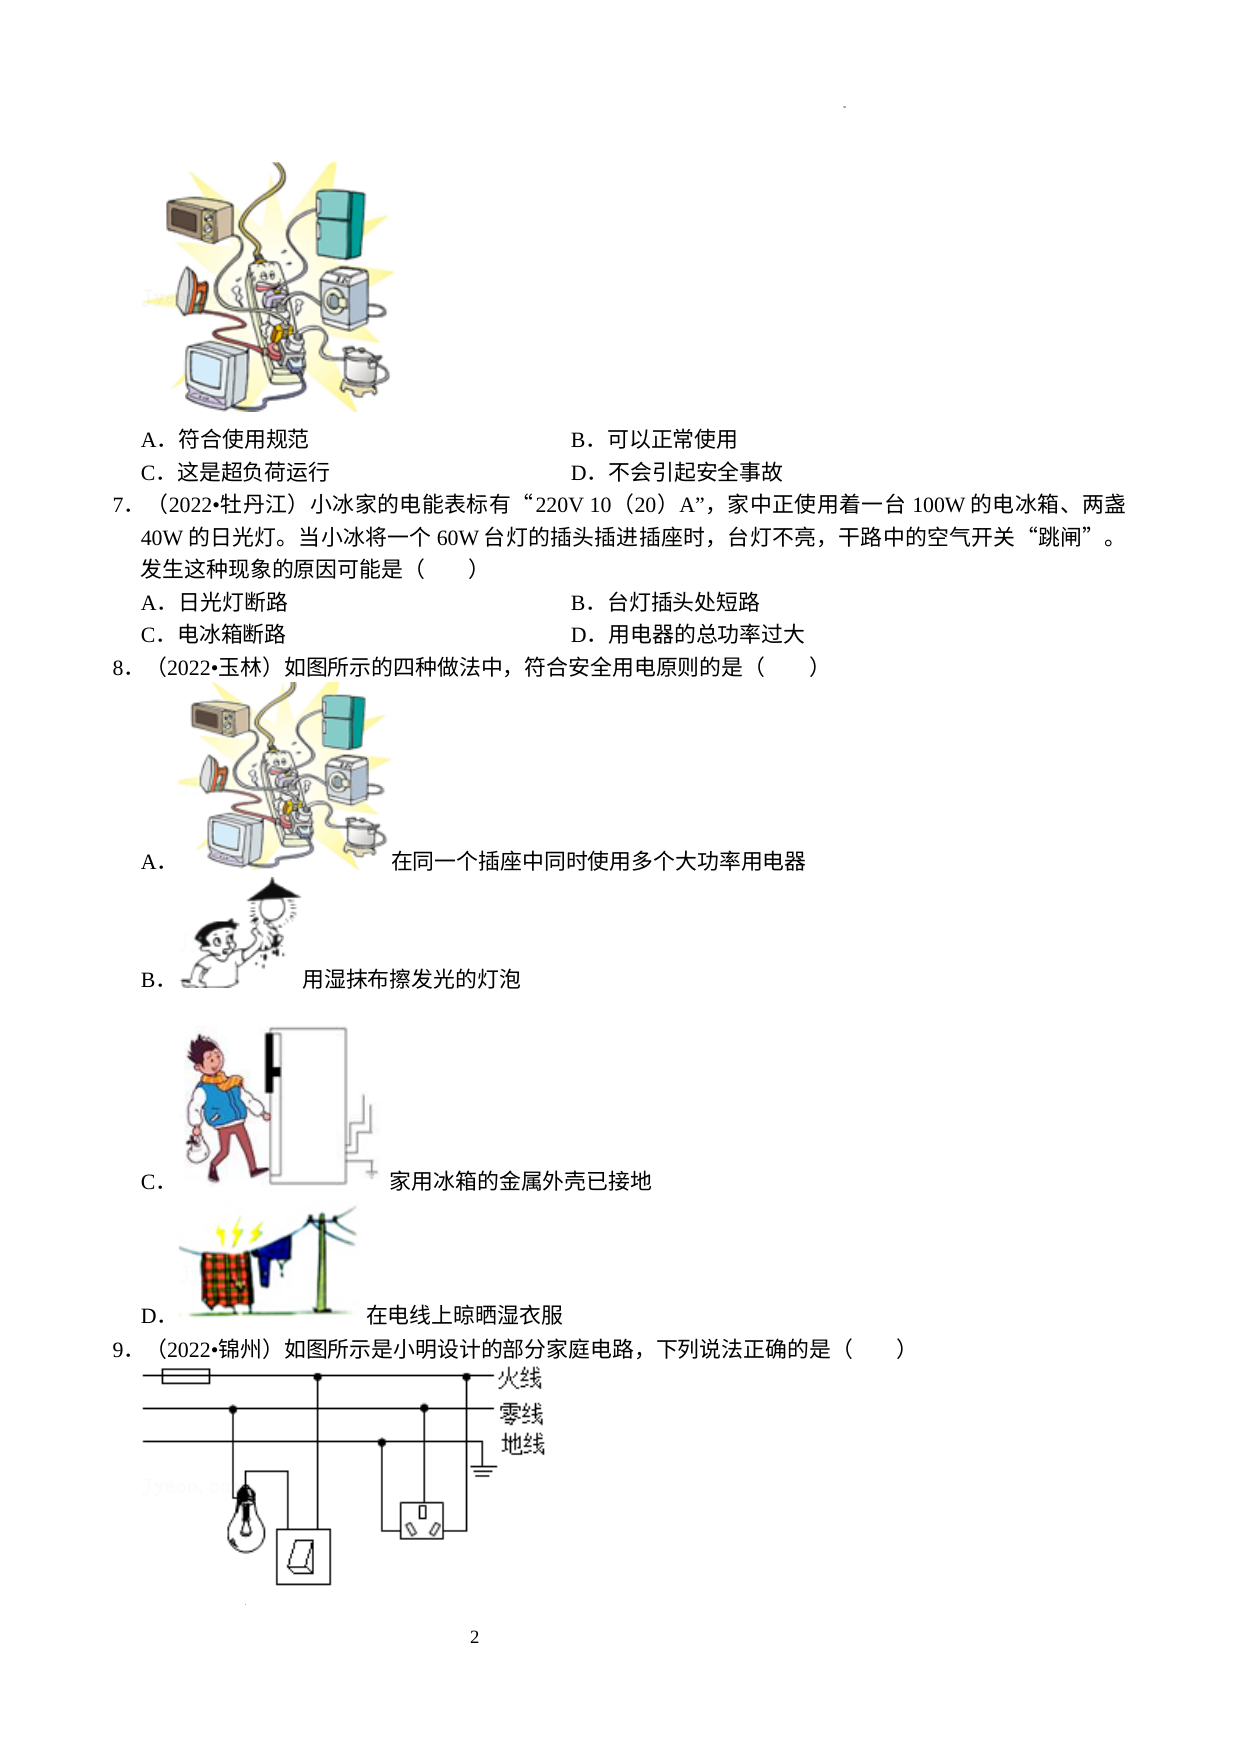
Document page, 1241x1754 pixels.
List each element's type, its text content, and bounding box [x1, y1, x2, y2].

text D．在电线上晾晒湿衣服 [112, 1202, 1128, 1332]
text A．符合使用规范 B．可以正常使用 [112, 422, 1128, 454]
text A．在同一个插座中同时使用多个大功率用电器 [112, 682, 1128, 877]
text C．这是超负荷运行 D．不会引起安全事故 [112, 454, 1128, 487]
text B．用湿抹布擦发光的灯泡 [112, 877, 1128, 1007]
text 9．（2022•锦州）如图所示是小明设计的部分家庭电路，下列说法正确的是（ ） [112, 1332, 1128, 1364]
text C．电冰箱断路 D．用电器的总功率过大 [112, 617, 1128, 649]
picture [177, 877, 303, 988]
text C．家用冰箱的金属外壳已接地 [112, 1007, 1128, 1202]
text A．日光灯断路 B．台灯插头处短路 [112, 584, 1128, 617]
text 7．（2022•牡丹江）小冰家的电能表标有“220V 10（20）A”，家中正使用着一台100W的电冰箱、两盏40W的日光灯。当小冰将一个60W台灯的插头插进插座时，台灯不亮，干路中的空气开关“跳闸”。发生这种现象的原因可能是（ ） [112, 487, 1128, 584]
text 8．（2022•玉林）如图所示的四种做法中，符合安全用电原则的是（ ） [112, 649, 1128, 682]
picture [140, 1364, 546, 1587]
picture [177, 1007, 390, 1190]
picture [140, 162, 396, 412]
picture [178, 1202, 366, 1324]
picture [178, 682, 391, 870]
